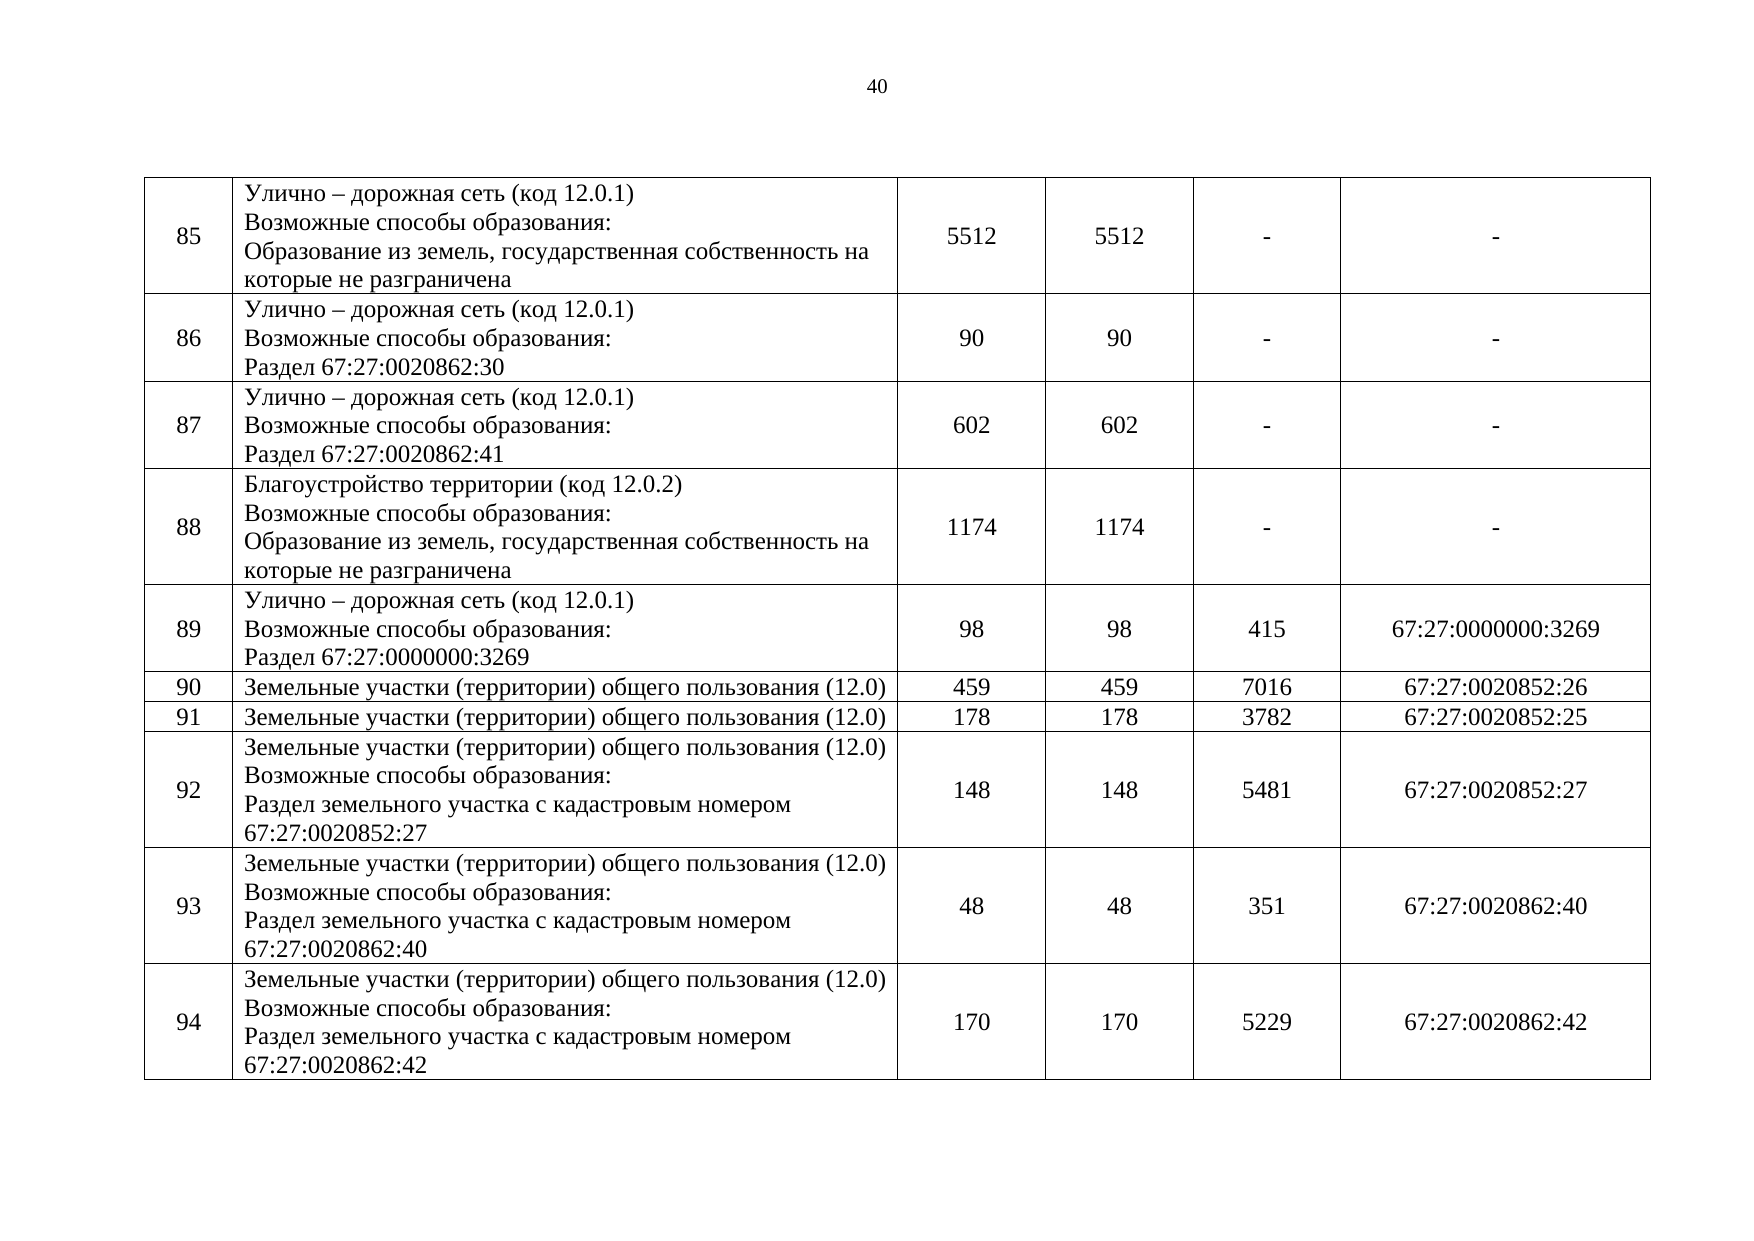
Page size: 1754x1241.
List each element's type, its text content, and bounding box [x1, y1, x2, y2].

table_cell 90 [1046, 294, 1193, 381]
table_cell Земельные участки (территории) общего пользования (12.0) Возможные способы образования: Раздел земельного участка с кадастровым номером 67:27:0020852:27 [233, 732, 897, 847]
table_cell - [1341, 294, 1650, 381]
table_cell 48 [1046, 848, 1193, 963]
table_cell 87 [145, 382, 232, 468]
table_cell 5229 [1194, 964, 1340, 1079]
table_cell 602 [898, 382, 1045, 468]
table_cell Улично – дорожная сеть (код 12.0.1) Возможные способы образования: Раздел 67:27:0020862:30 [233, 294, 897, 381]
table_cell 351 [1194, 848, 1340, 963]
table_cell 602 [1046, 382, 1193, 468]
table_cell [233, 178, 897, 293]
table_cell 88 [145, 469, 232, 584]
table_cell Благоустройство территории (код 12.0.2) Возможные способы образования: Образование из земель, государственная собственность на которые не разграничена [233, 469, 897, 584]
table_cell 459 [1046, 672, 1193, 701]
table_cell 3782 [1194, 702, 1340, 731]
table_cell Улично – дорожная сеть (код 12.0.1) Возможные способы образования: Раздел 67:27:0020862:41 [233, 382, 897, 468]
table_cell 1174 [1046, 469, 1193, 584]
table_cell 92 [145, 732, 232, 847]
table_cell 178 [1046, 702, 1193, 731]
table_cell Земельные участки (территории) общего пользования (12.0) Возможные способы образования: Раздел земельного участка с кадастровым номером 67:27:0020862:40 [233, 848, 897, 963]
table_cell - [1194, 469, 1340, 584]
table_cell - [1341, 469, 1650, 584]
table_cell 85 [145, 178, 232, 293]
table_cell 148 [1046, 732, 1193, 847]
table_cell 90 [898, 294, 1045, 381]
table_cell - [1194, 382, 1340, 468]
table_cell 67:27:0020852:25 [1341, 702, 1650, 731]
table_cell 5512 [898, 178, 1045, 293]
table_cell 98 [1046, 585, 1193, 671]
table_cell 5512 [1046, 178, 1193, 293]
table_cell 67:27:0020862:42 [1341, 964, 1650, 1079]
table_cell 178 [898, 702, 1045, 731]
table_cell 67:27:0020852:26 [1341, 672, 1650, 701]
table_cell 1174 [898, 469, 1045, 584]
table_cell Улично – дорожная сеть (код 12.0.1) Возможные способы образования: Раздел 67:27:0000000:3269 [233, 585, 897, 671]
table_cell Земельные участки (территории) общего пользования (12.0) [233, 702, 897, 731]
table_cell 98 [898, 585, 1045, 671]
table_cell 67:27:0020862:40 [1341, 848, 1650, 963]
table_cell 7016 [1194, 672, 1340, 701]
table_cell 67:27:0000000:3269 [1341, 585, 1650, 671]
table_cell 415 [1194, 585, 1340, 671]
table_cell 48 [898, 848, 1045, 963]
table_cell 5481 [1194, 732, 1340, 847]
table_cell 93 [145, 848, 232, 963]
table_cell - [1341, 382, 1650, 468]
table_cell 90 [145, 672, 232, 701]
table_cell 170 [898, 964, 1045, 1079]
table_cell 148 [898, 732, 1045, 847]
table_cell 86 [145, 294, 232, 381]
table_cell 91 [145, 702, 232, 731]
table_cell 170 [1046, 964, 1193, 1079]
table_cell Земельные участки (территории) общего пользования (12.0) [233, 672, 897, 701]
table_cell 94 [145, 964, 232, 1079]
table_cell 67:27:0020852:27 [1341, 732, 1650, 847]
table_cell - [1194, 178, 1340, 293]
table_cell 89 [145, 585, 232, 671]
table_cell - [1194, 294, 1340, 381]
table_cell 459 [898, 672, 1045, 701]
table_cell - [1341, 178, 1650, 293]
